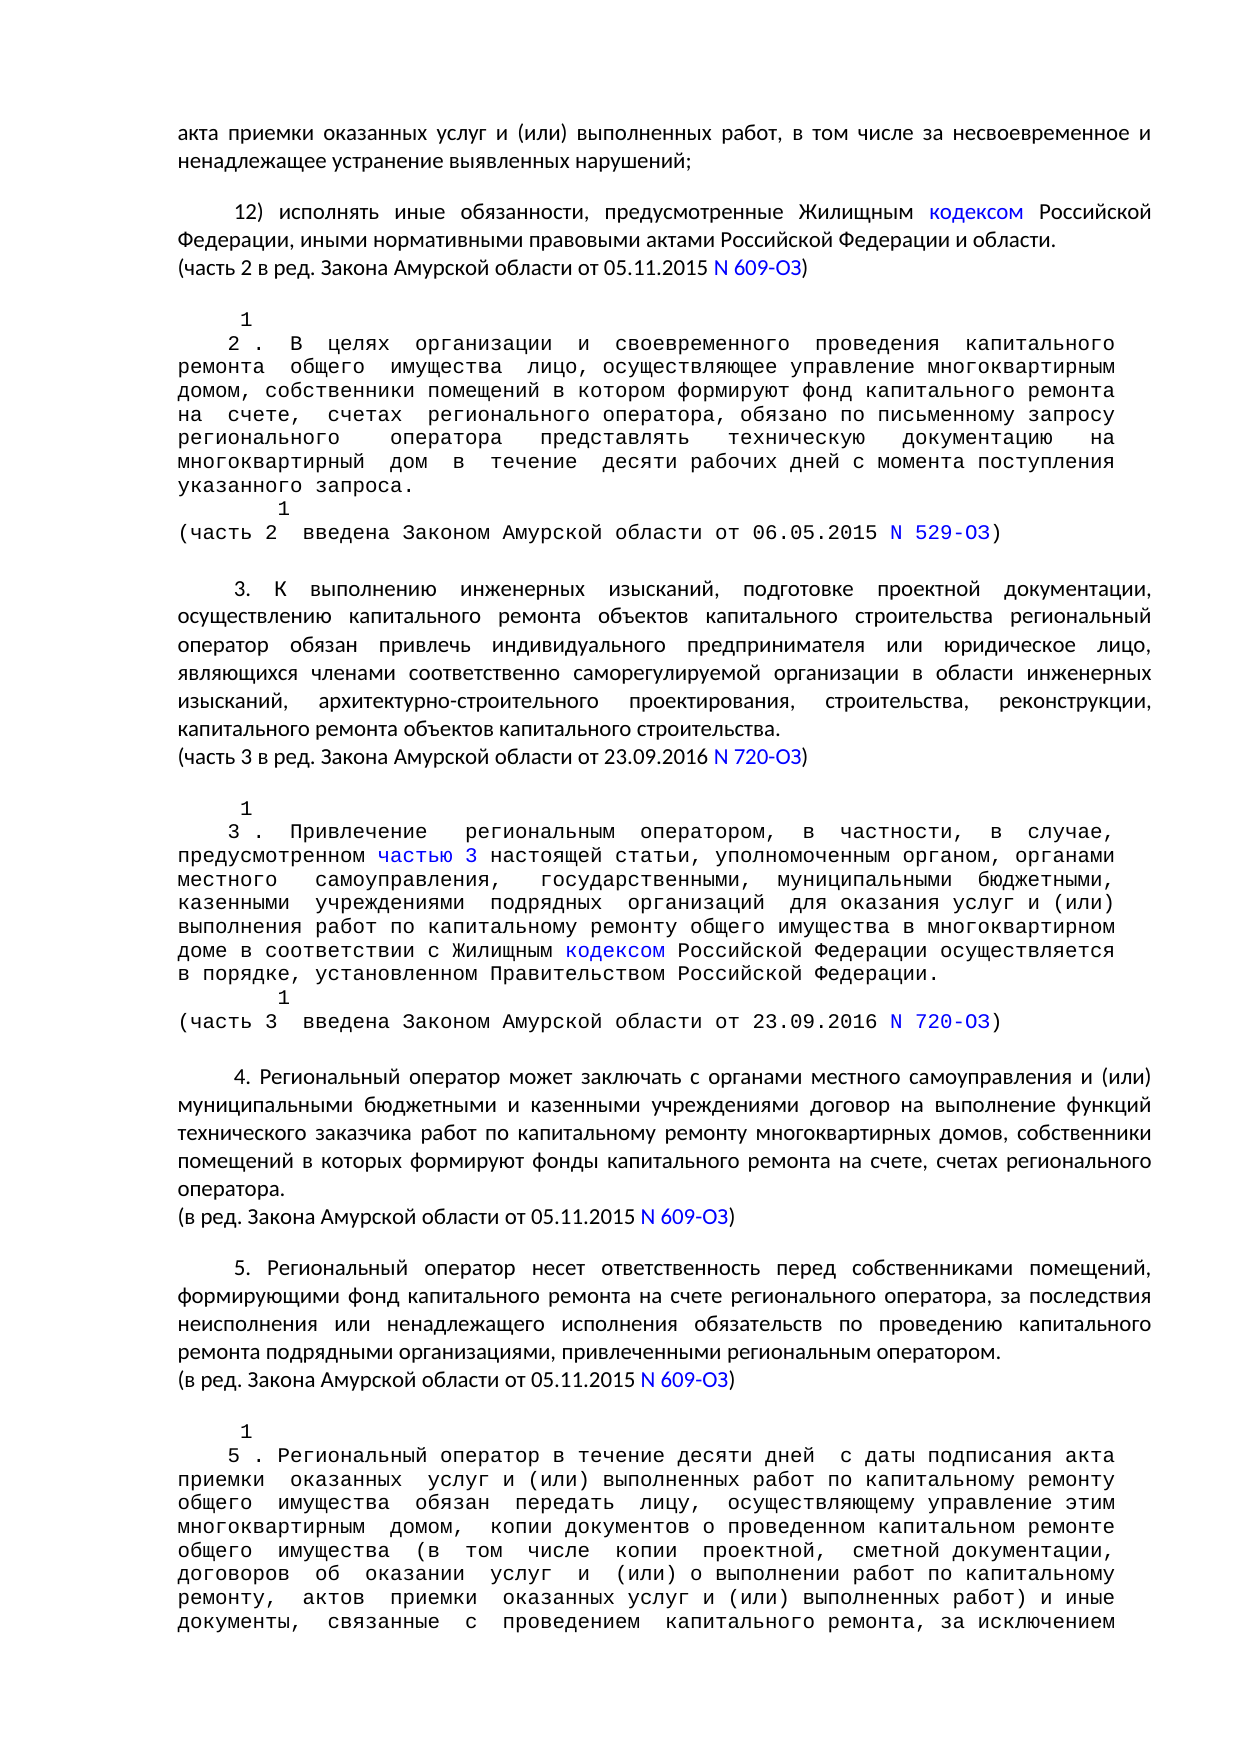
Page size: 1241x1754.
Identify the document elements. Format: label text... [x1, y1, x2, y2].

text 12) исполнять иные обязанности, предусмотренные Жилищным кодексом Российской Федерации, иными нормативными правовыми актами Российской Федерации и области. [177, 197, 1152, 253]
text 1 [177, 987, 1152, 1011]
text договоров об оказании услуг и (или) о выполнении работ по капитальному [177, 1563, 1152, 1587]
text доме в соответствии с Жилищным кодексом Российской Федерации осуществляется [177, 940, 1152, 963]
text ремонта общего имущества лицо, осуществляющее управление многоквартирным [177, 356, 1152, 380]
text 3. К выполнению инженерных изысканий, подготовке проектной документации, осуществлению капитального ремонта объектов капитального строительства региональный оператор обязан привлечь индивидуального предпринимателя или юридическое лицо, являющихся членами соответственно саморегулируемой организации в области инженерных изысканий, архитектурно-строительного проектирования, строительства, реконструкции, капитального ремонта объектов капитального строительства. [177, 574, 1152, 742]
text ремонту, актов приемки оказанных услуг и (или) выполненных работ) и иные [177, 1587, 1152, 1611]
text местного самоуправления, государственными, муниципальными бюджетными, [177, 869, 1152, 892]
text многоквартирный дом в течение десяти рабочих дней с момента поступления [177, 451, 1152, 475]
text общего имущества обязан передать лицу, осуществляющему управление этим [177, 1492, 1152, 1516]
text на счете, счетах регионального оператора, обязано по письменному запросу [177, 404, 1152, 427]
text 2 . В целях организации и своевременного проведения капитального [177, 333, 1152, 356]
text 1 [177, 1421, 1152, 1445]
text 5. Региональный оператор несет ответственность перед собственниками помещений, формирующими фонд капитального ремонта на счете регионального оператора, за последствия неисполнения или ненадлежащего исполнения обязательств по проведению капитального ремонта подрядными организациями, привлеченными региональным оператором. [177, 1253, 1152, 1365]
text общего имущества (в том числе копии проектной, сметной документации, [177, 1540, 1152, 1563]
text предусмотренном частью 3 настоящей статьи, уполномоченным органом, органами [177, 845, 1152, 869]
text 5 . Региональный оператор в течение десяти дней с даты подписания акта [177, 1445, 1152, 1469]
text приемки оказанных услуг и (или) выполненных работ по капитальному ремонту [177, 1469, 1152, 1492]
text (часть 2 в ред. Закона Амурской области от 05.11.2015 N 609-ОЗ) [177, 253, 1152, 281]
text 1 [177, 309, 1152, 333]
text 3 . Привлечение региональным оператором, в частности, в случае, [177, 821, 1152, 845]
text документы, связанные с проведением капитального ремонта, за исключением [177, 1611, 1152, 1634]
text регионального оператора представлять техническую документацию на [177, 427, 1152, 451]
text 1 [177, 798, 1152, 821]
text (в ред. Закона Амурской области от 05.11.2015 N 609-ОЗ) [177, 1365, 1152, 1393]
text (в ред. Закона Амурской области от 05.11.2015 N 609-ОЗ) [177, 1202, 1152, 1230]
text в порядке, установленном Правительством Российской Федерации. [177, 963, 1152, 987]
text домом, собственники помещений в котором формируют фонд капитального ремонта [177, 380, 1152, 404]
text многоквартирным домом, копии документов о проведенном капитальном ремонте [177, 1516, 1152, 1540]
text (часть 2 введена Законом Амурской области от 06.05.2015 N 529-ОЗ) [177, 522, 1152, 546]
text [177, 118, 1152, 174]
text (часть 3 введена Законом Амурской области от 23.09.2016 N 720-ОЗ) [177, 1011, 1152, 1034]
text указанного запроса. [177, 475, 1152, 498]
text выполнения работ по капитальному ремонту общего имущества в многоквартирном [177, 916, 1152, 940]
text казенными учреждениями подрядных организаций для оказания услуг и (или) [177, 892, 1152, 916]
text 1 [177, 498, 1152, 522]
text (часть 3 в ред. Закона Амурской области от 23.09.2016 N 720-ОЗ) [177, 742, 1152, 770]
text 4. Региональный оператор может заключать с органами местного самоуправления и (или) муниципальными бюджетными и казенными учреждениями договор на выполнение функций технического заказчика работ по капитальному ремонту многоквартирных домов, собственники помещений в которых формируют фонды капитального ремонта на счете, счетах регионального оператора. [177, 1062, 1152, 1202]
